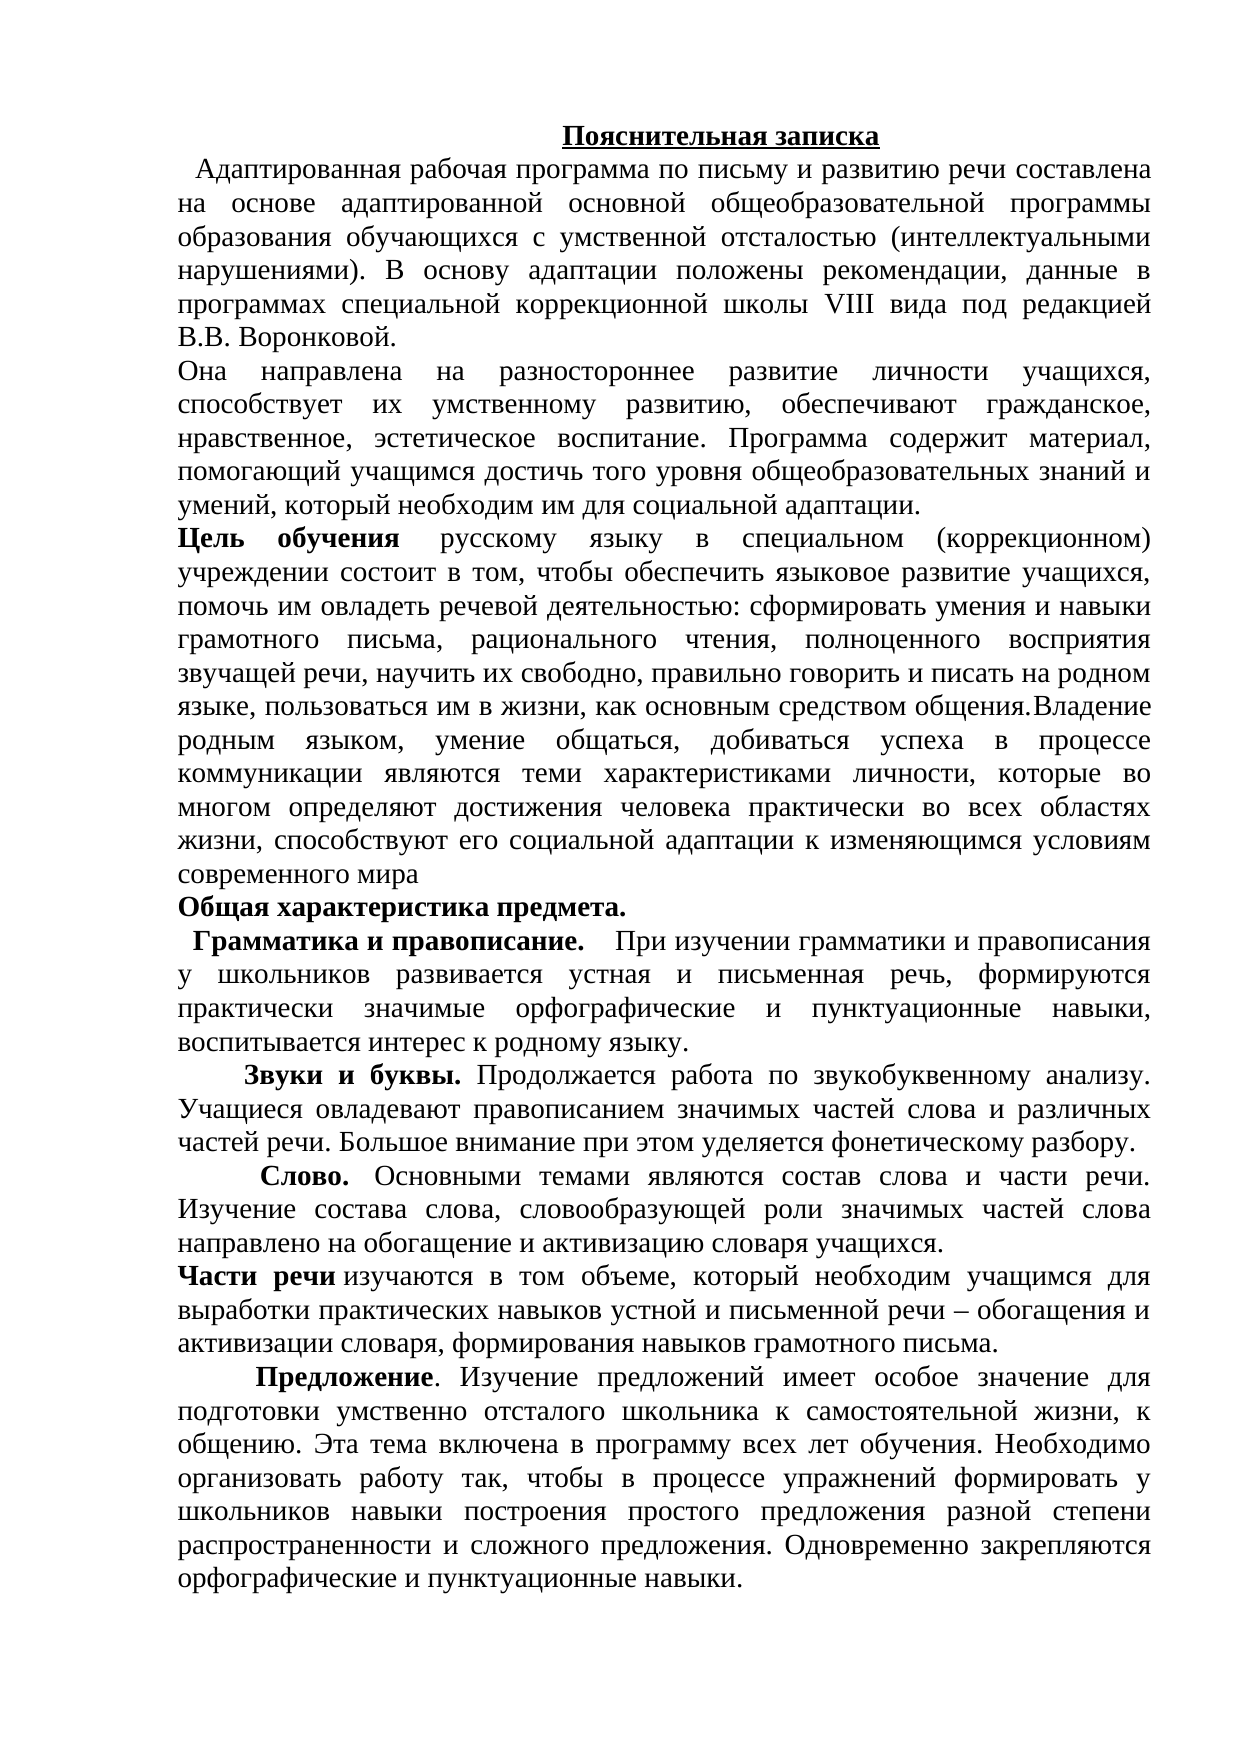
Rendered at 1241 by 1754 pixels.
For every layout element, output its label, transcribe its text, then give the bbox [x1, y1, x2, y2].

text Она направлена на разностороннее развитие личности учащихся, способствует их умственному развитию, обеспечивают гражданское, нравственное, эстетическое воспитание. Программа содержит материал, помогающий учащимся достичь того уровня общеобразовательных знаний и умений, который необходим им для социальной адаптации. [177, 353, 1152, 521]
text Звуки и буквы. Продолжается работа по звукобуквенному анализу. Учащиеся овладевают правописанием значимых частей слова и различных частей речи. Большое внимание при этом уделяется фонетическому разбору. [177, 1057, 1152, 1158]
text Цель обучения русскому языку в специальном (коррекционном) учреждении состоит в том, чтобы обеспечить языковое развитие учащихся, помочь им овладеть речевой деятельностью: сформировать умения и навыки грамотного письма, рационального чтения, полноценного восприятия звучащей речи, научить их свободно, правильно говорить и писать на родном языке, пользоваться им в жизни, как основным средством общения.Владение родным языком, умение общаться, добиваться успеха в процессе коммуникации являются теми характеристиками личности, которые во многом определяют достижения человека практически во всех областях жизни, способствуют его социальной адаптации к изменяющимся условиям современного мира [177, 521, 1152, 889]
list Пояснительная записка [290, 118, 1152, 152]
text Части речи изучаются в том объеме, который необходим учащимся для выработки практических навыков устной и письменной речи – обогащения и активизации словаря, формирования навыков грамотного письма. [177, 1258, 1152, 1359]
text Адаптированная рабочая программа по письму и развитию речи составлена на основе адаптированной основной общеобразовательной программы образования обучающихся с умственной отсталостью (интеллектуальными нарушениями). В основу адаптации положены рекомендации, данные в программах специальной коррекционной школы VIII вида под редакцией В.В. Воронковой. [177, 152, 1152, 353]
text Предложение. Изучение предложений имеет особое значение для подготовки умственно отсталого школьника к самостоятельной жизни, к общению. Эта тема включена в программу всех лет обучения. Необходимо организовать работу так, чтобы в процессе упражнений формировать у школьников навыки построения простого предложения разной степени распространенности и сложного предложения. Одновременно закрепляются орфографические и пунктуационные навыки. [177, 1359, 1152, 1594]
text Слово. Основными темами являются состав слова и части речи. Изучение состава слова, словообразующей роли значимых частей слова направлено на обогащение и активизацию словаря учащихся. [177, 1158, 1152, 1258]
text Грамматика и правописание. При изучении грамматики и правописания у школьников развивается устная и письменная речь, формируются практически значимые орфографические и пунктуационные навыки, воспитывается интерес к родному языку. [177, 923, 1152, 1057]
text Общая характеристика предмета. [177, 889, 1152, 923]
